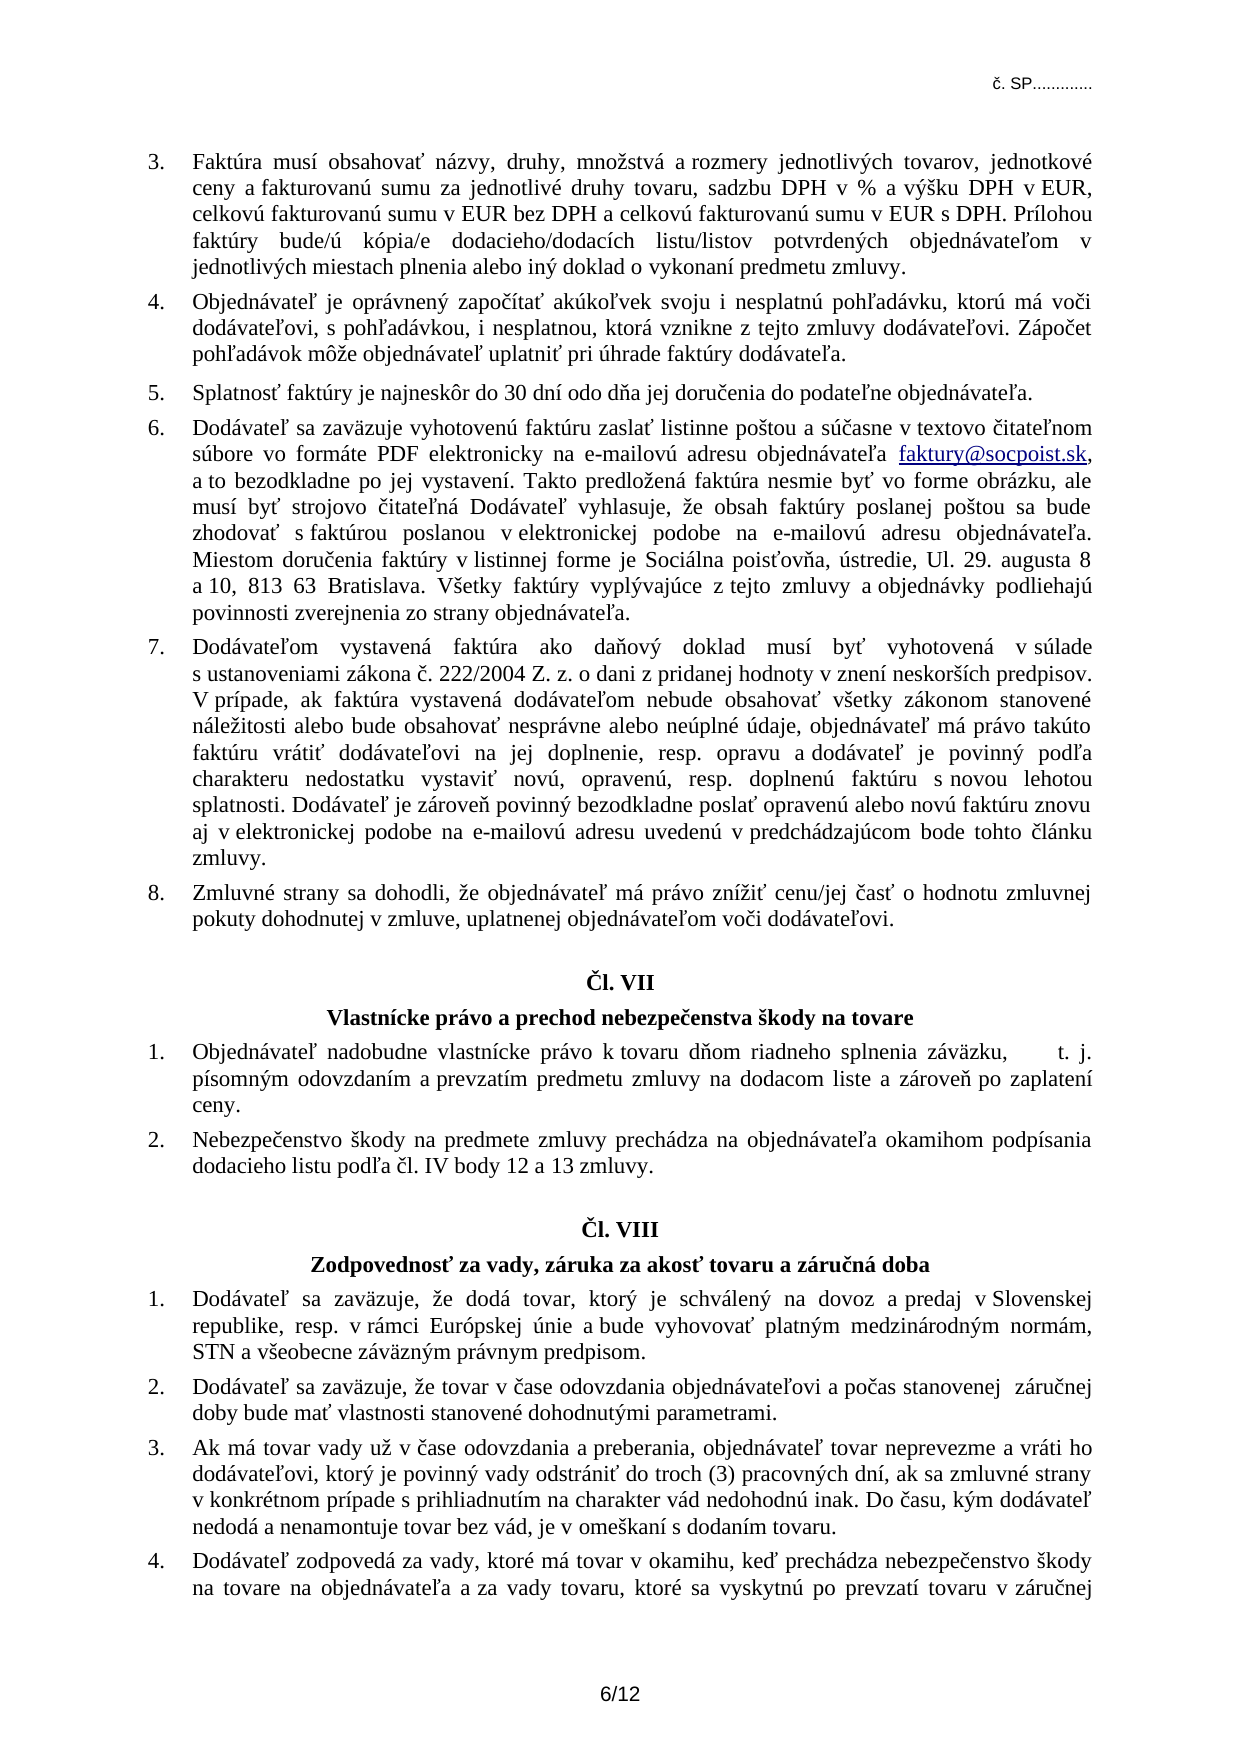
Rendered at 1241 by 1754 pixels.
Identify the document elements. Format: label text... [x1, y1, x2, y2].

text 4. Objednávateľ je oprávnený započítať akúkoľvek svoju i nesplatnú pohľadávku, ktorú má voči dodávateľovi, s pohľadávkou, i nesplatnou, ktorá vznikne z tejto zmluvy dodávateľovi. Zápočet pohľadávok môže objednávateľ uplatniť pri úhrade faktúry dodávateľa. [148, 288, 1092, 367]
list Dodávateľ sa zaväzuje, že tovar v čase odovzdania objednávateľovi a počas stanovenej záručnej doby bude mať vlastnosti stanovené dohodnutými parametrami. [148, 1373, 1092, 1425]
text Čl. VII [148, 969, 1092, 995]
text Zodpovednosť za vady, záruka za akosť tovaru a záručná doba [148, 1251, 1092, 1277]
text Vlastnícke právo a prechod nebezpečenstva škody na tovare [148, 1004, 1092, 1030]
text 6. Dodávateľ sa zaväzuje vyhotovenú faktúru zaslať listinne poštou a súčasne v textovo čitateľnom súbore vo formáte PDF elektronicky na e-mailovú adresu objednávateľa faktury@socpoist.sk, a to bezodkladne po jej vystavení. Takto predložená faktúra nesmie byť vo forme obrázku, ale musí byť strojovo čitateľná Dodávateľ vyhlasuje, že obsah faktúry poslanej poštou sa bude zhodovať s faktúrou poslanou v elektronickej podobe na e-mailovú adresu objednávateľa. Miestom doručenia faktúry v listinnej forme je Sociálna poisťovňa, ústredie, Ul. 29. augusta 8 a 10, 813 63 Bratislava. Všetky faktúry vyplývajúce z tejto zmluvy a objednávky podliehajú povinnosti zverejnenia zo strany objednávateľa. [148, 414, 1092, 625]
list Dodávateľ sa zaväzuje, že dodá tovar, ktorý je schválený na dovoz a predaj v Slovenskej republike, resp. v rámci Európskej únie a bude vyhovovať platným medzinárodným normám, STN a všeobecne záväzným právnym predpisom. [148, 1285, 1092, 1364]
text 5. Splatnosť faktúry je najneskôr do 30 dní odo dňa jej doručenia do podateľne objednávateľa. [148, 379, 1092, 406]
text 2. Nebezpečenstvo škody na predmete zmluvy prechádza na objednávateľa okamihom podpísania dodacieho listu podľa čl. IV body 12 a 13 zmluvy. [148, 1126, 1092, 1178]
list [148, 1547, 1092, 1600]
list Ak má tovar vady už v čase odovzdania a preberania, objednávateľ tovar neprevezme a vráti ho dodávateľovi, ktorý je povinný vady odstrániť do troch (3) pracovných dní, ak sa zmluvné strany v konkrétnom prípade s prihliadnutím na charakter vád nedohodnú inak. Do času, kým dodávateľ nedodá a nenamontuje tovar bez vád, je v omeškaní s dodaním tovaru. [148, 1434, 1092, 1539]
text 1. Objednávateľ nadobudne vlastnícke právo k tovaru dňom riadneho splnenia záväzku, t. j. písomným odovzdaním a prevzatím predmetu zmluvy na dodacom liste a zároveň po zaplatení ceny. [148, 1038, 1092, 1117]
text 8. Zmluvné strany sa dohodli, že objednávateľ má právo znížiť cenu/jej časť o hodnotu zmluvnej pokuty dohodnutej v zmluve, uplatnenej objednávateľom voči dodávateľovi. [148, 879, 1092, 931]
text Čl. VIII [148, 1216, 1092, 1242]
text 3. Faktúra musí obsahovať názvy, druhy, množstvá a rozmery jednotlivých tovarov, jednotkové ceny a fakturovanú sumu za jednotlivé druhy tovaru, sadzbu DPH v % a výšku DPH v EUR, celkovú fakturovanú sumu v EUR bez DPH a celkovú fakturovanú sumu v EUR s DPH. Prílohou faktúry bude/ú kópia/e dodacieho/dodacích listu/listov potvrdených objednávateľom v jednotlivých miestach plnenia alebo iný doklad o vykonaní predmetu zmluvy. [148, 148, 1092, 279]
text 7. Dodávateľom vystavená faktúra ako daňový doklad musí byť vyhotovená v súlade s ustanoveniami zákona č. 222/2004 Z. z. o dani z pridanej hodnoty v znení neskorších predpisov. V prípade, ak faktúra vystavená dodávateľom nebude obsahovať všetky zákonom stanovené náležitosti alebo bude obsahovať nesprávne alebo neúplné údaje, objednávateľ má právo takúto faktúru vrátiť dodávateľovi na jej doplnenie, resp. opravu a dodávateľ je povinný podľa charakteru nedostatku vystaviť novú, opravenú, resp. doplnenú faktúru s novou lehotou splatnosti. Dodávateľ je zároveň povinný bezodkladne poslať opravenú alebo novú faktúru znovu aj v elektronickej podobe na e-mailovú adresu uvedenú v predchádzajúcom bode tohto článku zmluvy. [148, 633, 1092, 870]
